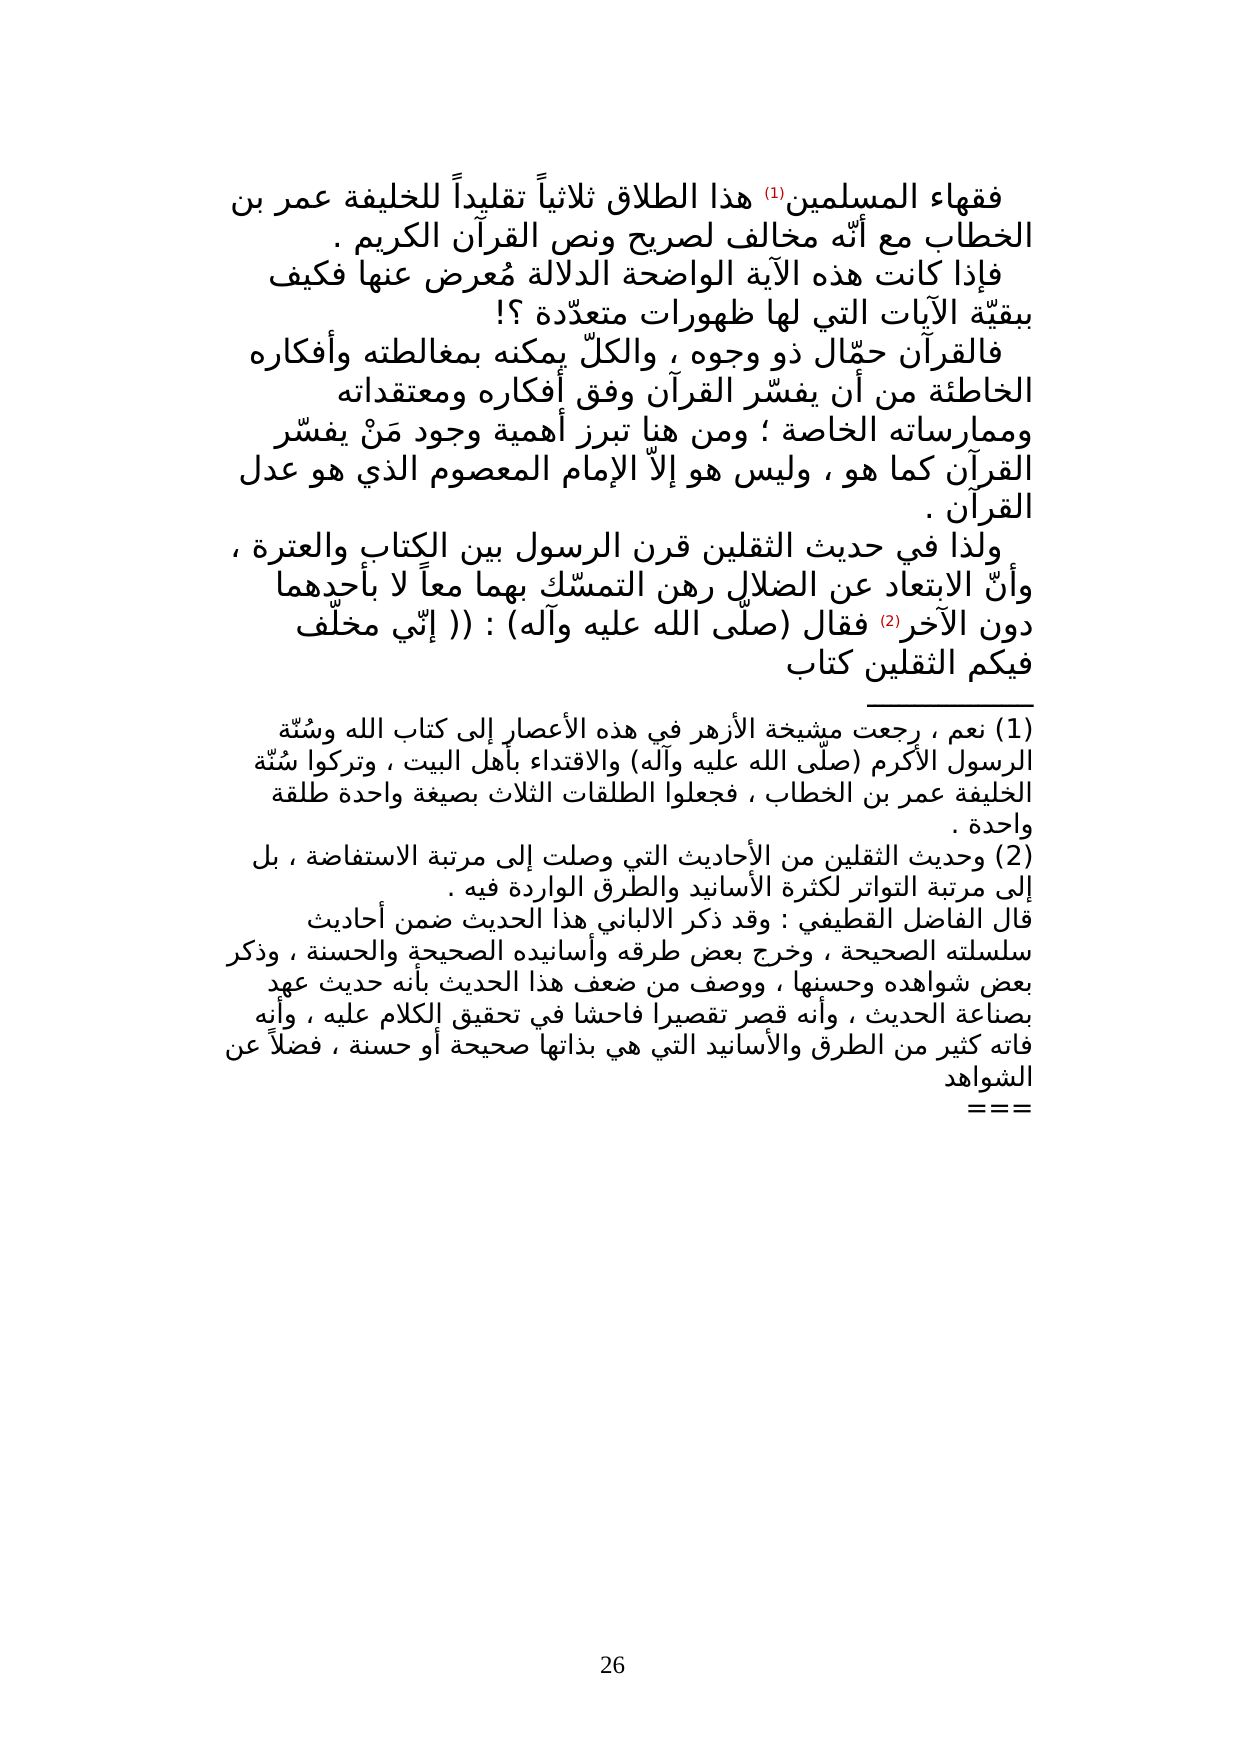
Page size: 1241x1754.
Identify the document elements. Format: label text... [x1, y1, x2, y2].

text فقهاء المسلمين(1) هذا الطلاق ثلاثياً تقليداً للخليفة عمر بن الخطاب مع أنّه مخالف لصريح ونص القرآن الكريم . [222, 177, 1033, 255]
text ـــــــــــــــــــــ [222, 682, 1033, 714]
text === [222, 1093, 1033, 1124]
text فإذا كانت هذه الآية الواضحة الدلالة مُعرض عنها فكيف ببقيّة الآيات التي لها ظهورات متعدّدة ؟! [222, 255, 1033, 333]
text ولذا في حديث الثقلين قرن الرسول بين الكتاب والعترة ، وأنّ الابتعاد عن الضلال رهن التمسّك بهما معاً لا بأحدهما دون الآخر(2) فقال (صلّى الله عليه وآله) : (( إنّي مخلّف فيكم الثقلين كتاب [222, 527, 1033, 682]
text (1) نعم ، رجعت مشيخة الأزهر في هذه الأعصار إلى كتاب الله وسُنّة الرسول الأكرم (صلّى الله عليه وآله) والاقتداء بأهل البيت ، وتركوا سُنّة الخليفة عمر بن الخطاب ، فجعلوا الطلقات الثلاث بصيغة واحدة طلقة واحدة . [222, 714, 1033, 840]
text قال الفاضل القطيفي : وقد ذكر الالباني هذا الحديث ضمن أحاديث سلسلته الصحيحة ، وخرج بعض طرقه وأسانيده الصحيحة والحسنة ، وذكر بعض شواهده وحسنها ، ووصف من ضعف هذا الحديث بأنه حديث عهد بصناعة الحديث ، وأنه قصر تقصيرا فاحشا في تحقيق الكلام عليه ، وأنه فاته كثير من الطرق والأسانيد التي هي بذاتها صحيحة أو حسنة ، فضلاً عن الشواهد [222, 903, 1033, 1093]
text فالقرآن حمّال ذو وجوه ، والكلّ يمكنه بمغالطته وأفكاره الخاطئة من أن يفسّر القرآن وفق أفكاره ومعتقداته وممارساته الخاصة ؛ ومن هنا تبرز أهمية وجود مَنْ يفسّر القرآن كما هو ، وليس هو إلاّ الإمام المعصوم الذي هو عدل القرآن . [222, 333, 1033, 527]
text (2) وحديث الثقلين من الأحاديث التي وصلت إلى مرتبة الاستفاضة ، بل إلى مرتبة التواتر لكثرة الأسانيد والطرق الواردة فيه . [222, 840, 1033, 903]
